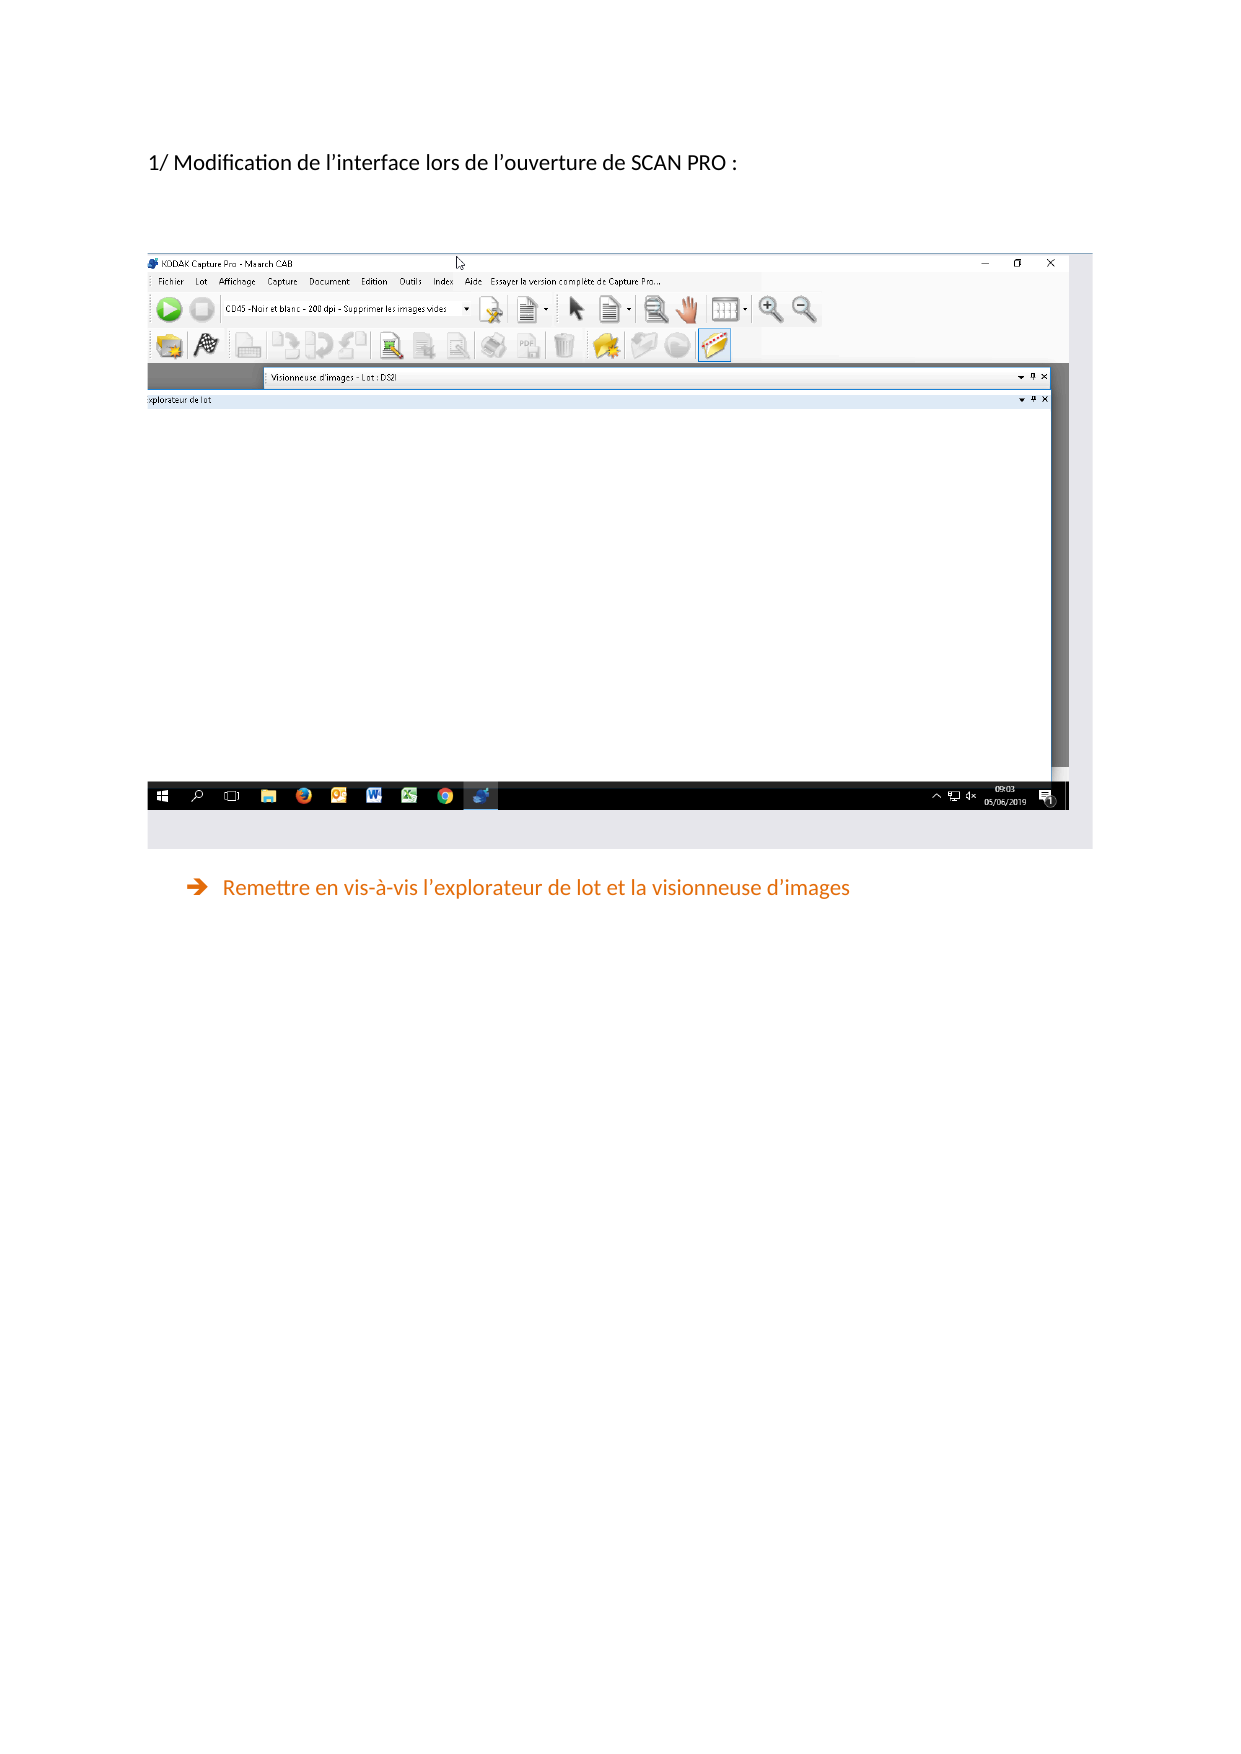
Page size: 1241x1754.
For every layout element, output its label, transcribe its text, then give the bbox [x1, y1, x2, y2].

picture [147, 253, 1093, 849]
text 1/ Modification de l’interface lors de l’ouverture de SCAN PRO : [148, 148, 1093, 176]
list Remettre en vis-à-vis l’explorateur de lot et la visionneuse d’images [185, 873, 1093, 901]
